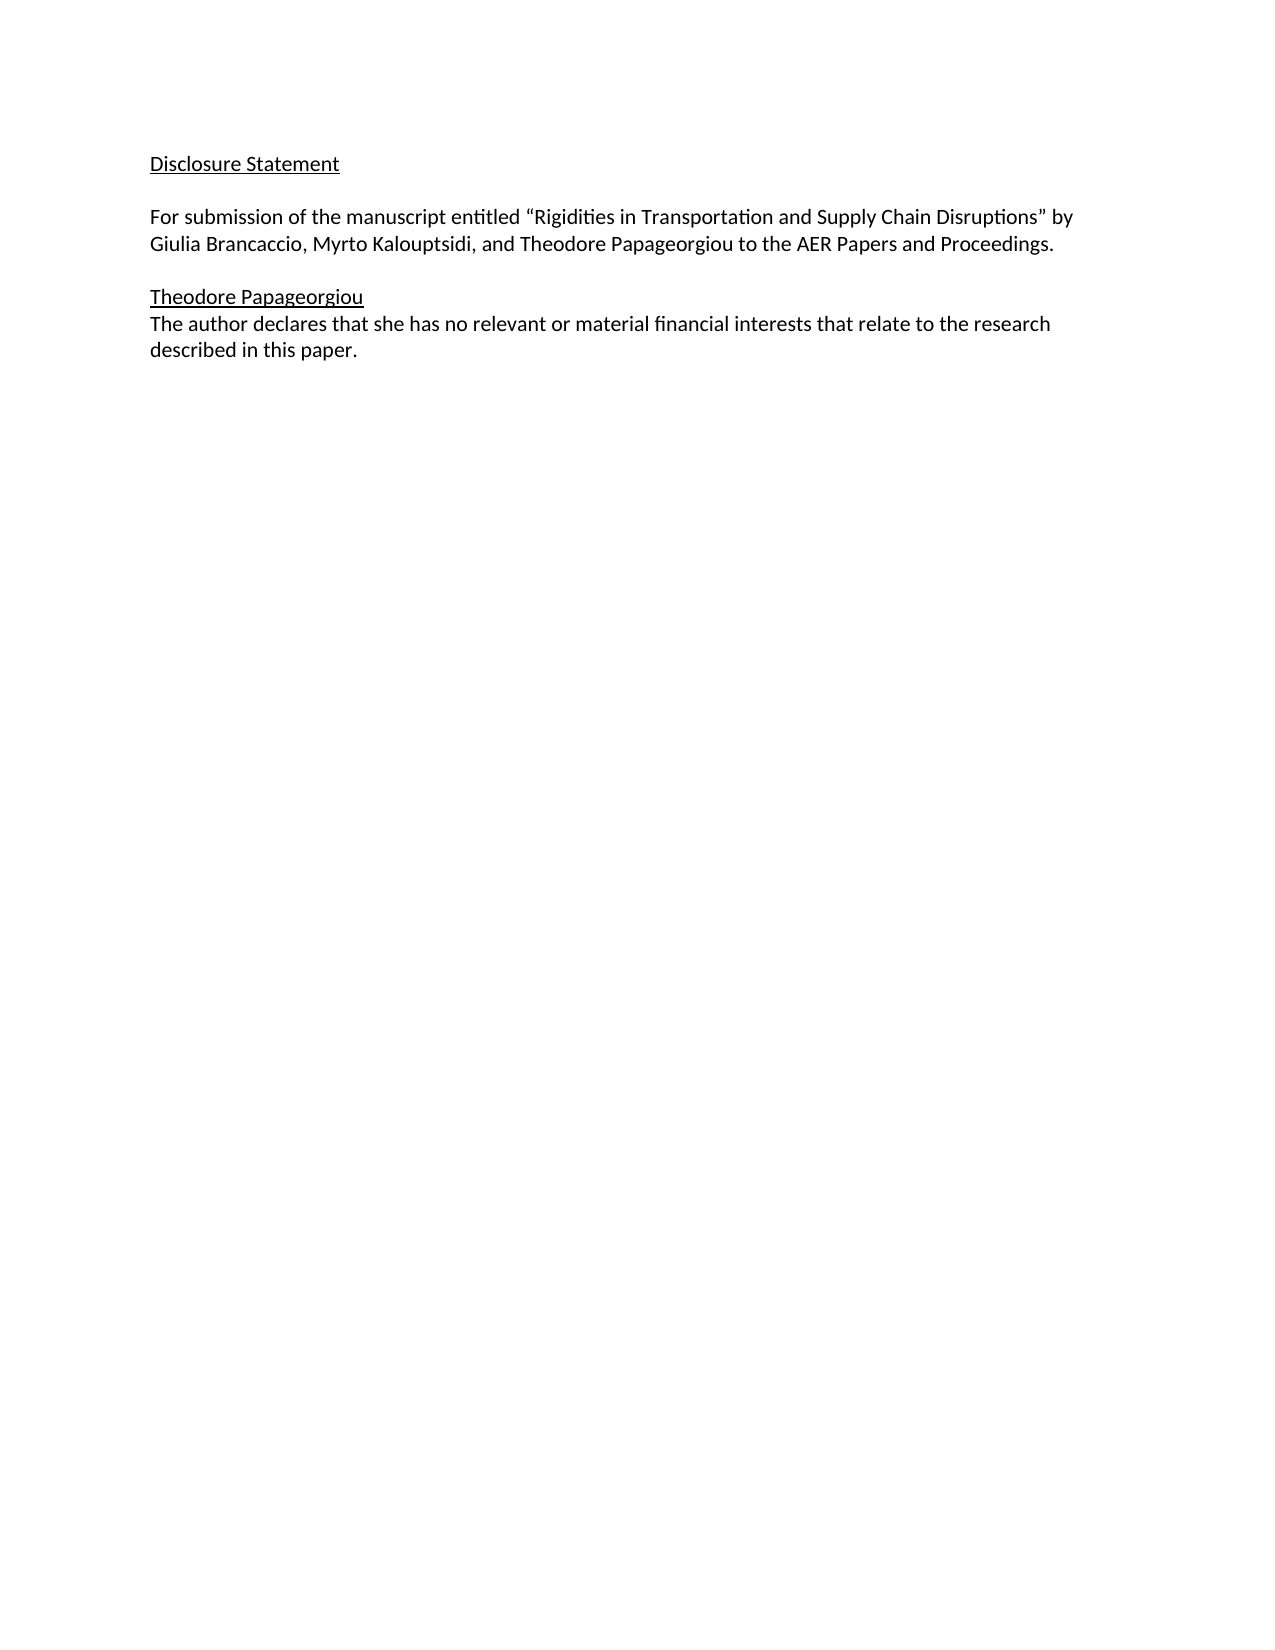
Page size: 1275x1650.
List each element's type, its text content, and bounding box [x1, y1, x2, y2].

text The author declares that she has no relevant or material financial interests that relate to the research described in this paper. [150, 310, 1125, 363]
text Disclosure Statement [150, 150, 1125, 177]
text Theodore Papageorgiou [150, 283, 1125, 310]
text For submission of the manuscript entitled “Rigidities in Transportation and Supply Chain Disruptions” by Giulia Brancaccio, Myrto Kalouptsidi, and Theodore Papageorgiou to the AER Papers and Proceedings. [150, 203, 1125, 257]
